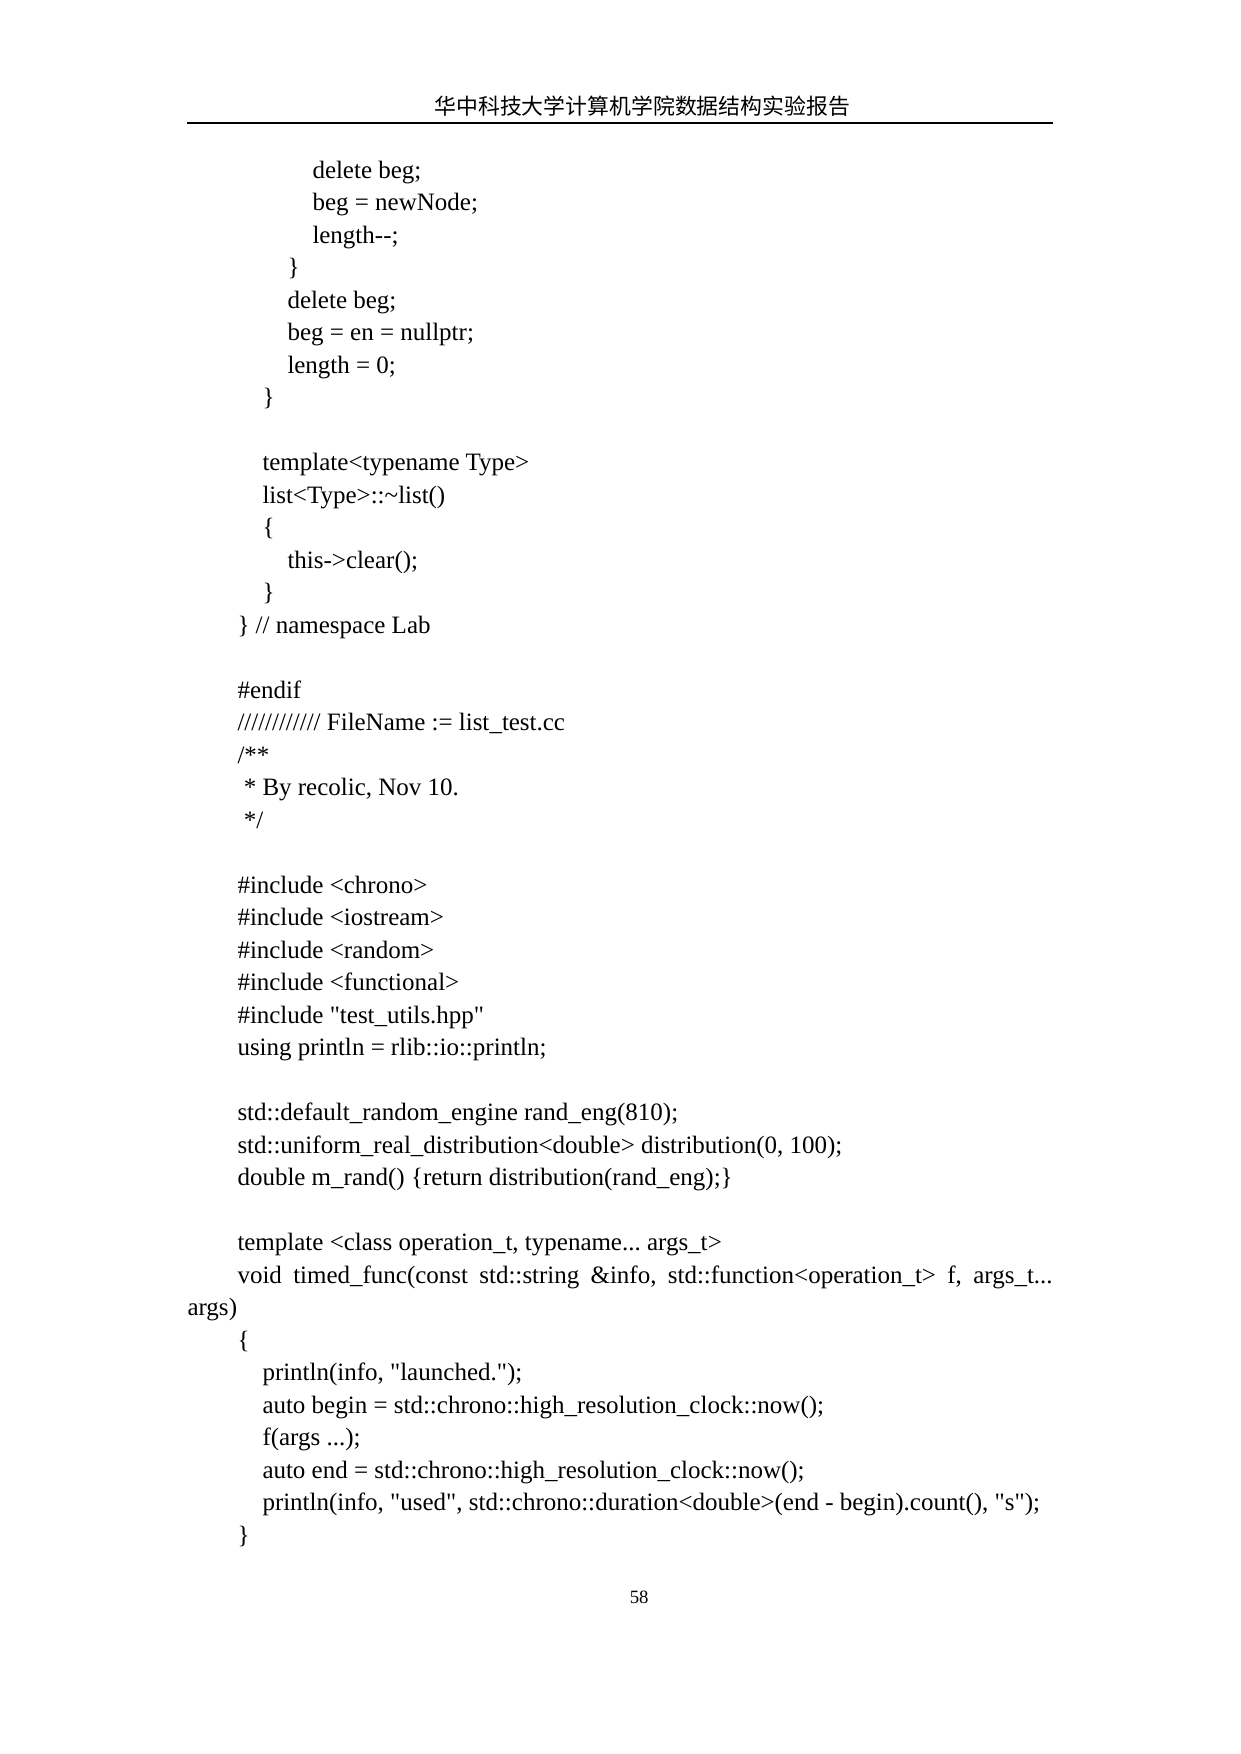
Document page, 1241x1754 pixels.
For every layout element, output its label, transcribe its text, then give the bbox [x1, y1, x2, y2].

text #endif [187, 673, 1053, 706]
text beg = newNode; [187, 186, 1053, 218]
text #include <functional> [187, 966, 1053, 998]
text #include <iostream> [187, 901, 1053, 933]
text double m_rand() {return distribution(rand_eng);} [187, 1161, 1053, 1193]
text delete beg; [187, 153, 1053, 186]
text //////////// FileName := list_test.cc [187, 706, 1053, 738]
text } [187, 381, 1053, 413]
text #include <chrono> [187, 868, 1053, 901]
text #include <random> [187, 933, 1053, 966]
text } [187, 251, 1053, 283]
text beg = en = nullptr; [187, 316, 1053, 348]
text } // namespace Lab [187, 608, 1053, 641]
text void timed_func(const std::string &info, std::function<operation_t> f, args_t... args) [187, 1258, 1053, 1323]
text * By recolic, Nov 10. [187, 771, 1053, 803]
text /** [187, 738, 1053, 771]
text } [187, 576, 1053, 608]
text std::default_random_engine rand_eng(810); [187, 1096, 1053, 1128]
text std::uniform_real_distribution<double> distribution(0, 100); [187, 1128, 1053, 1161]
text delete beg; [187, 283, 1053, 316]
text { [187, 1323, 1053, 1356]
text println(info, "launched."); [187, 1356, 1053, 1388]
text template <class operation_t, typename... args_t> [187, 1226, 1053, 1258]
text #include "test_utils.hpp" [187, 998, 1053, 1031]
text template<typename Type> [187, 446, 1053, 478]
text list<Type>::~list() [187, 478, 1053, 511]
text */ [187, 803, 1053, 836]
text length = 0; [187, 348, 1053, 381]
text auto begin = std::chrono::high_resolution_clock::now(); [187, 1388, 1053, 1421]
text println(info, "used", std::chrono::duration<double>(end - begin).count(), "s"); [187, 1486, 1053, 1518]
text length--; [187, 218, 1053, 251]
text using println = rlib::io::println; [187, 1031, 1053, 1063]
text f(args ...); [187, 1421, 1053, 1453]
text { [187, 511, 1053, 543]
text this->clear(); [187, 543, 1053, 576]
text auto end = std::chrono::high_resolution_clock::now(); [187, 1453, 1053, 1486]
text } [187, 1518, 1053, 1551]
